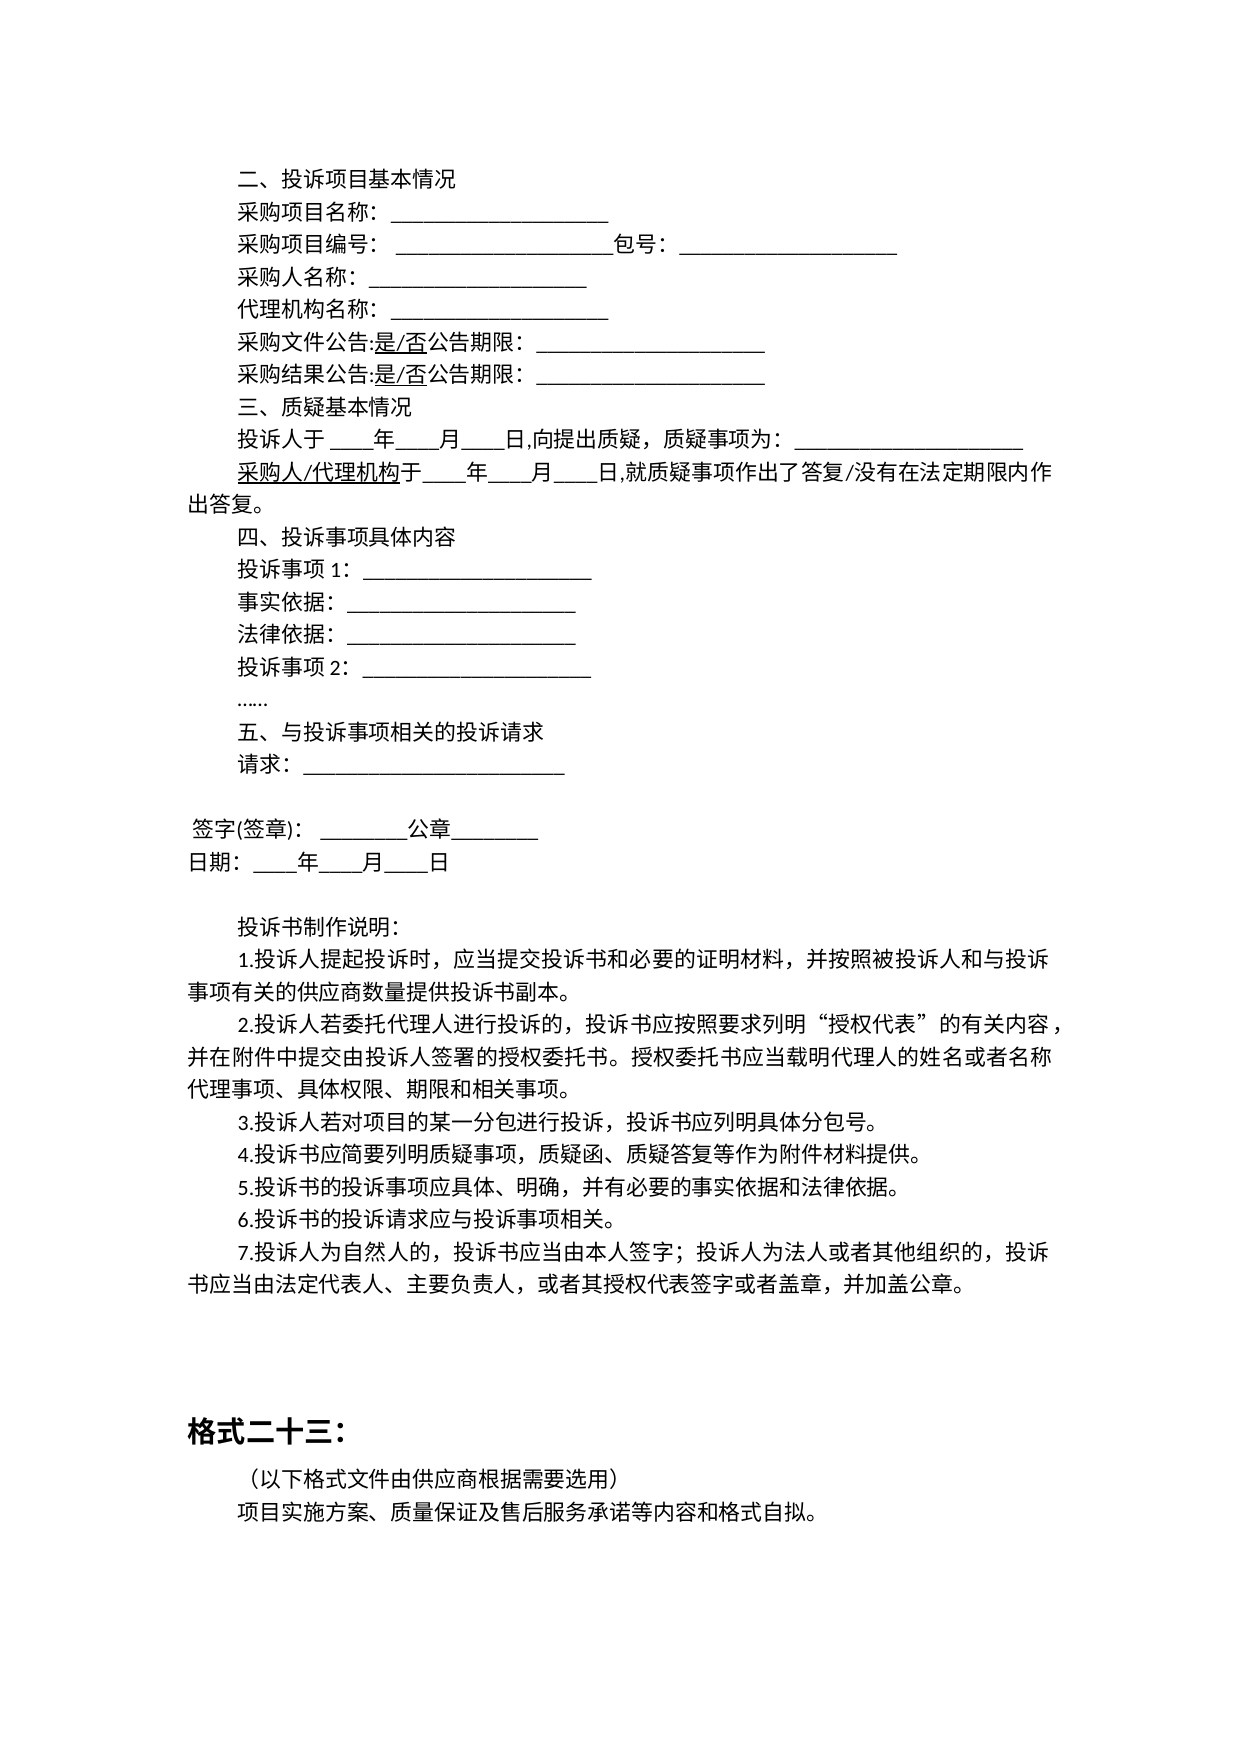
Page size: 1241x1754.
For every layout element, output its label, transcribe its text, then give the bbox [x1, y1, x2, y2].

text 投诉事项2：_____________________ [187, 649, 1053, 682]
text 6.投诉书的投诉请求应与投诉事项相关。 [187, 1202, 1053, 1234]
text 五、与投诉事项相关的投诉请求 [187, 714, 1053, 747]
text 四、投诉事项具体内容 [187, 519, 1053, 552]
text 签字(签章)： ________公章________ [187, 812, 1053, 844]
text 投诉书制作说明： [187, 909, 1053, 942]
text 法律依据：_____________________ [187, 617, 1053, 649]
text 采购结果公告:是/否公告期限：_____________________ [187, 357, 1053, 389]
text 代理机构名称：____________________ [187, 292, 1053, 324]
text 7.投诉人为自然人的，投诉书应当由本人签字；投诉人为法人或者其他组织的，投诉书应当由法定代表人、主要负责人，或者其授权代表签字或者盖章，并加盖公章。 [187, 1234, 1053, 1299]
text 投诉事项 1：_____________________ [187, 552, 1053, 584]
text 日期：____年____月____日 [187, 844, 1053, 877]
text 格式二十三： [187, 1397, 1053, 1462]
text 事实依据：_____________________ [187, 584, 1053, 617]
text 项目实施方案、质量保证及售后服务承诺等内容和格式自拟。 [187, 1494, 1053, 1527]
text 采购项目名称：____________________ [187, 194, 1053, 227]
text （以下格式文件由供应商根据需要选用） [187, 1462, 1053, 1494]
text 三、质疑基本情况 [187, 389, 1053, 422]
text 二、投诉项目基本情况 [187, 162, 1053, 194]
text 投诉人于 ____年____月____日,向提出质疑，质疑事项为：_____________________ [187, 422, 1053, 454]
text 1.投诉人提起投诉时，应当提交投诉书和必要的证明材料，并按照被投诉人和与投诉事项有关的供应商数量提供投诉书副本。 [187, 942, 1053, 1007]
text …… [187, 682, 1053, 714]
text 5.投诉书的投诉事项应具体、明确，并有必要的事实依据和法律依据。 [187, 1169, 1053, 1202]
text 采购文件公告:是/否公告期限：_____________________ [187, 324, 1053, 357]
text 采购项目编号： ____________________包号：____________________ [187, 227, 1053, 259]
text 4.投诉书应简要列明质疑事项，质疑函、质疑答复等作为附件材料提供。 [187, 1137, 1053, 1169]
text 采购人名称：____________________ [187, 259, 1053, 292]
text 2.投诉人若委托代理人进行投诉的，投诉书应按照要求列明“授权代表”的有关内容，并在附件中提交由投诉人签署的授权委托书。授权委托书应当载明代理人的姓名或者名称、代理事项、具体权限、期限和相关事项。 [187, 1007, 1053, 1104]
text 请求：________________________ [187, 747, 1053, 779]
text 采购人/代理机构于____年____月____日,就质疑事项作出了答复/没有在法定期限内作出答复。 [187, 454, 1053, 519]
text 3.投诉人若对项目的某一分包进行投诉，投诉书应列明具体分包号。 [187, 1104, 1053, 1137]
